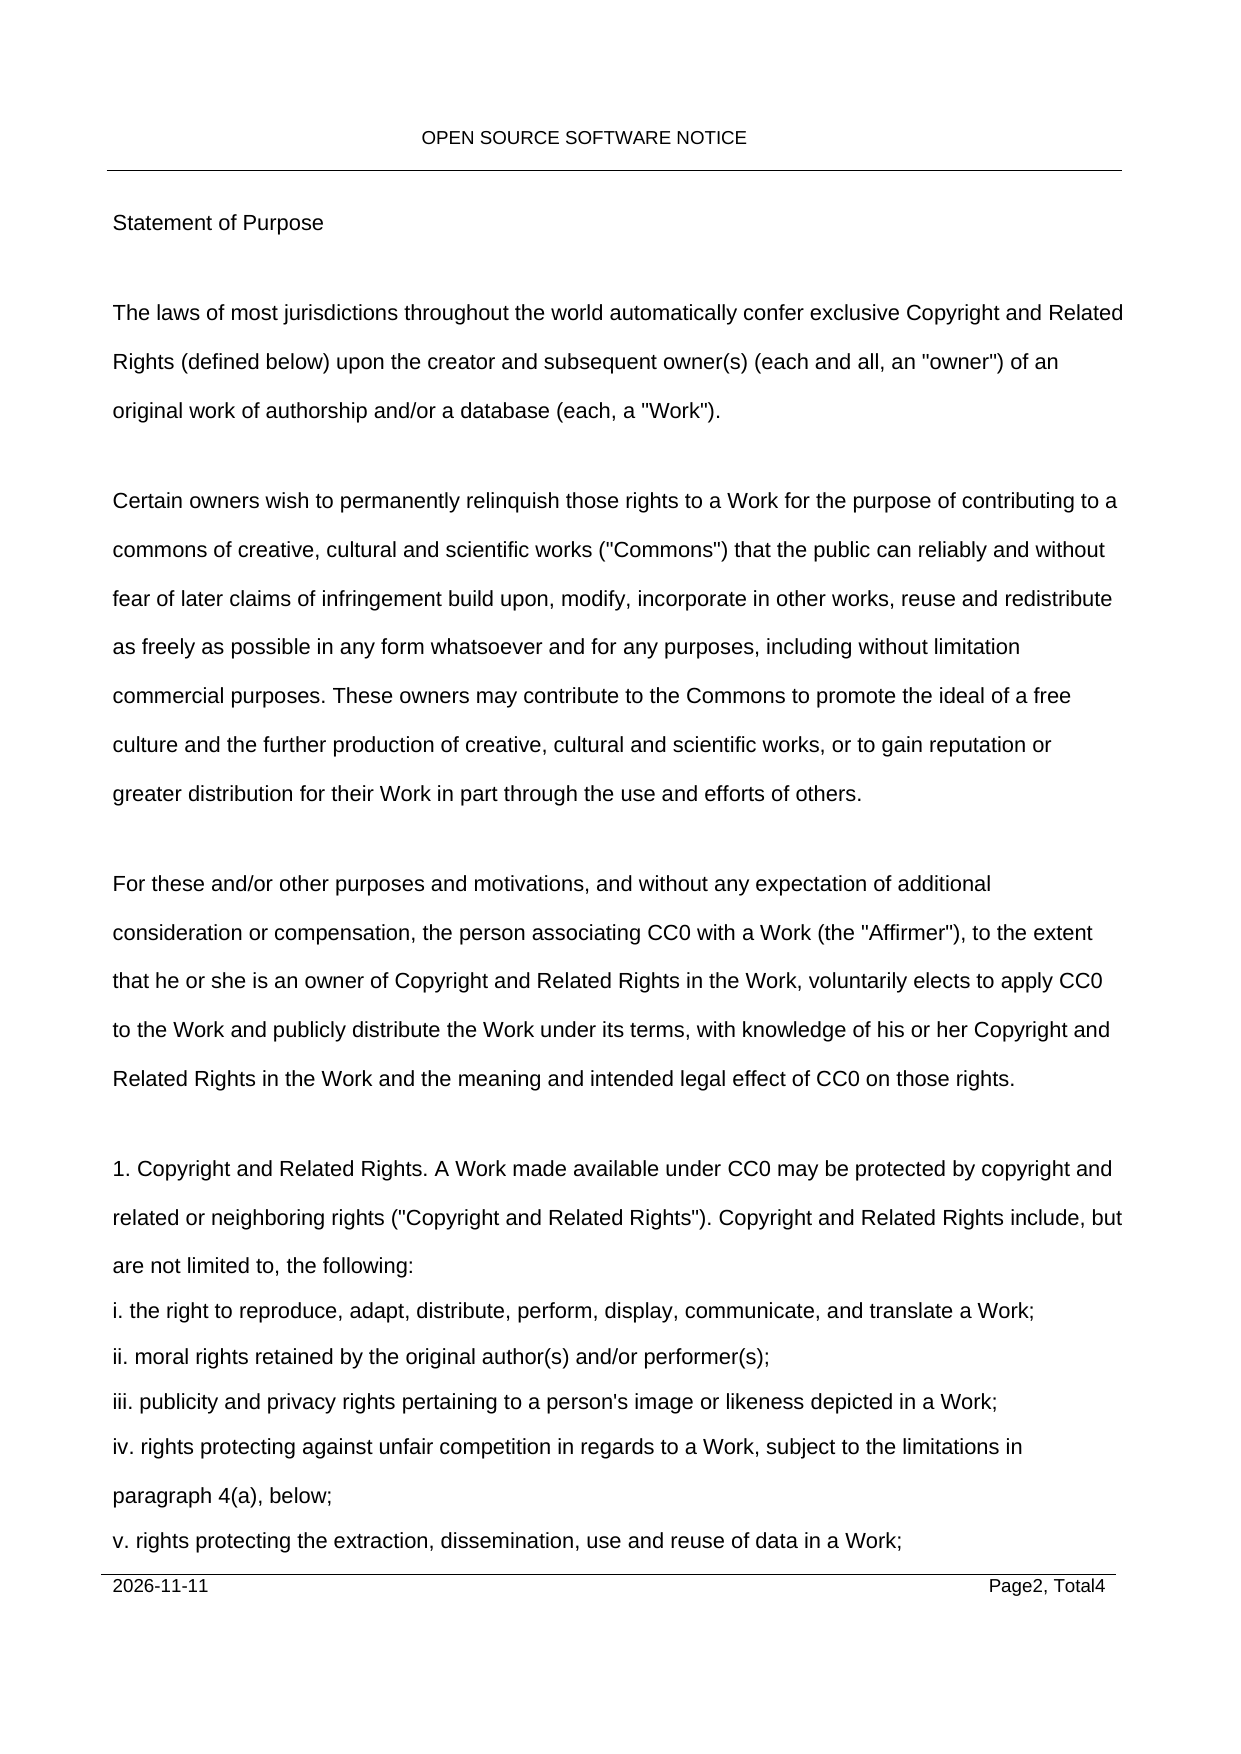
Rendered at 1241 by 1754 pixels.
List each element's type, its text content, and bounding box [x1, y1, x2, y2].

text ii. moral rights retained by the original author(s) and/or performer(s); [112, 1340, 1128, 1372]
text For these and/or other purposes and motivations, and without any expectation of additional consideration or compensation, the person associating CC0 with a Work (the "Affirmer"), to the extent that he or she is an owner of Copyright and Related Rights in the Work, voluntarily elects to apply CC0 to the Work and publicly distribute the Work under its terms, with knowledge of his or her Copyright and Related Rights in the Work and the meaning and intended legal effect of CC0 on those rights. [112, 867, 1128, 1094]
text v. rights protecting the extraction, dissemination, use and reuse of data in a Work; [112, 1524, 1128, 1556]
text iv. rights protecting against unfair competition in regards to a Work, subject to the limitations in paragraph 4(a), below; [112, 1430, 1128, 1511]
text The laws of most jurisdictions throughout the world automatically confer exclusive Copyright and Related Rights (defined below) upon the creator and subsequent owner(s) (each and all, an "owner") of an original work of authorship and/or a database (each, a "Work"). [112, 297, 1128, 427]
text Statement of Purpose [112, 206, 1128, 239]
text iii. publicity and privacy rights pertaining to a person's image or likeness depicted in a Work; [112, 1385, 1128, 1417]
text 1. Copyright and Related Rights. A Work made available under CC0 may be protected by copyright and related or neighboring rights ("Copyright and Related Rights"). Copyright and Related Rights include, but are not limited to, the following: [112, 1152, 1128, 1282]
text Certain owners wish to permanently relinquish those rights to a Work for the purpose of contributing to a commons of creative, cultural and scientific works ("Commons") that the public can reliably and without fear of later claims of infringement build upon, modify, incorporate in other works, reuse and redistribute as freely as possible in any form whatsoever and for any purposes, including without limitation commercial purposes. These owners may contribute to the Commons to promote the ideal of a free culture and the further production of creative, cultural and scientific works, or to gain reputation or greater distribution for their Work in part through the use and efforts of others. [112, 484, 1128, 809]
text i. the right to reproduce, adapt, distribute, perform, display, communicate, and translate a Work; [112, 1295, 1128, 1327]
